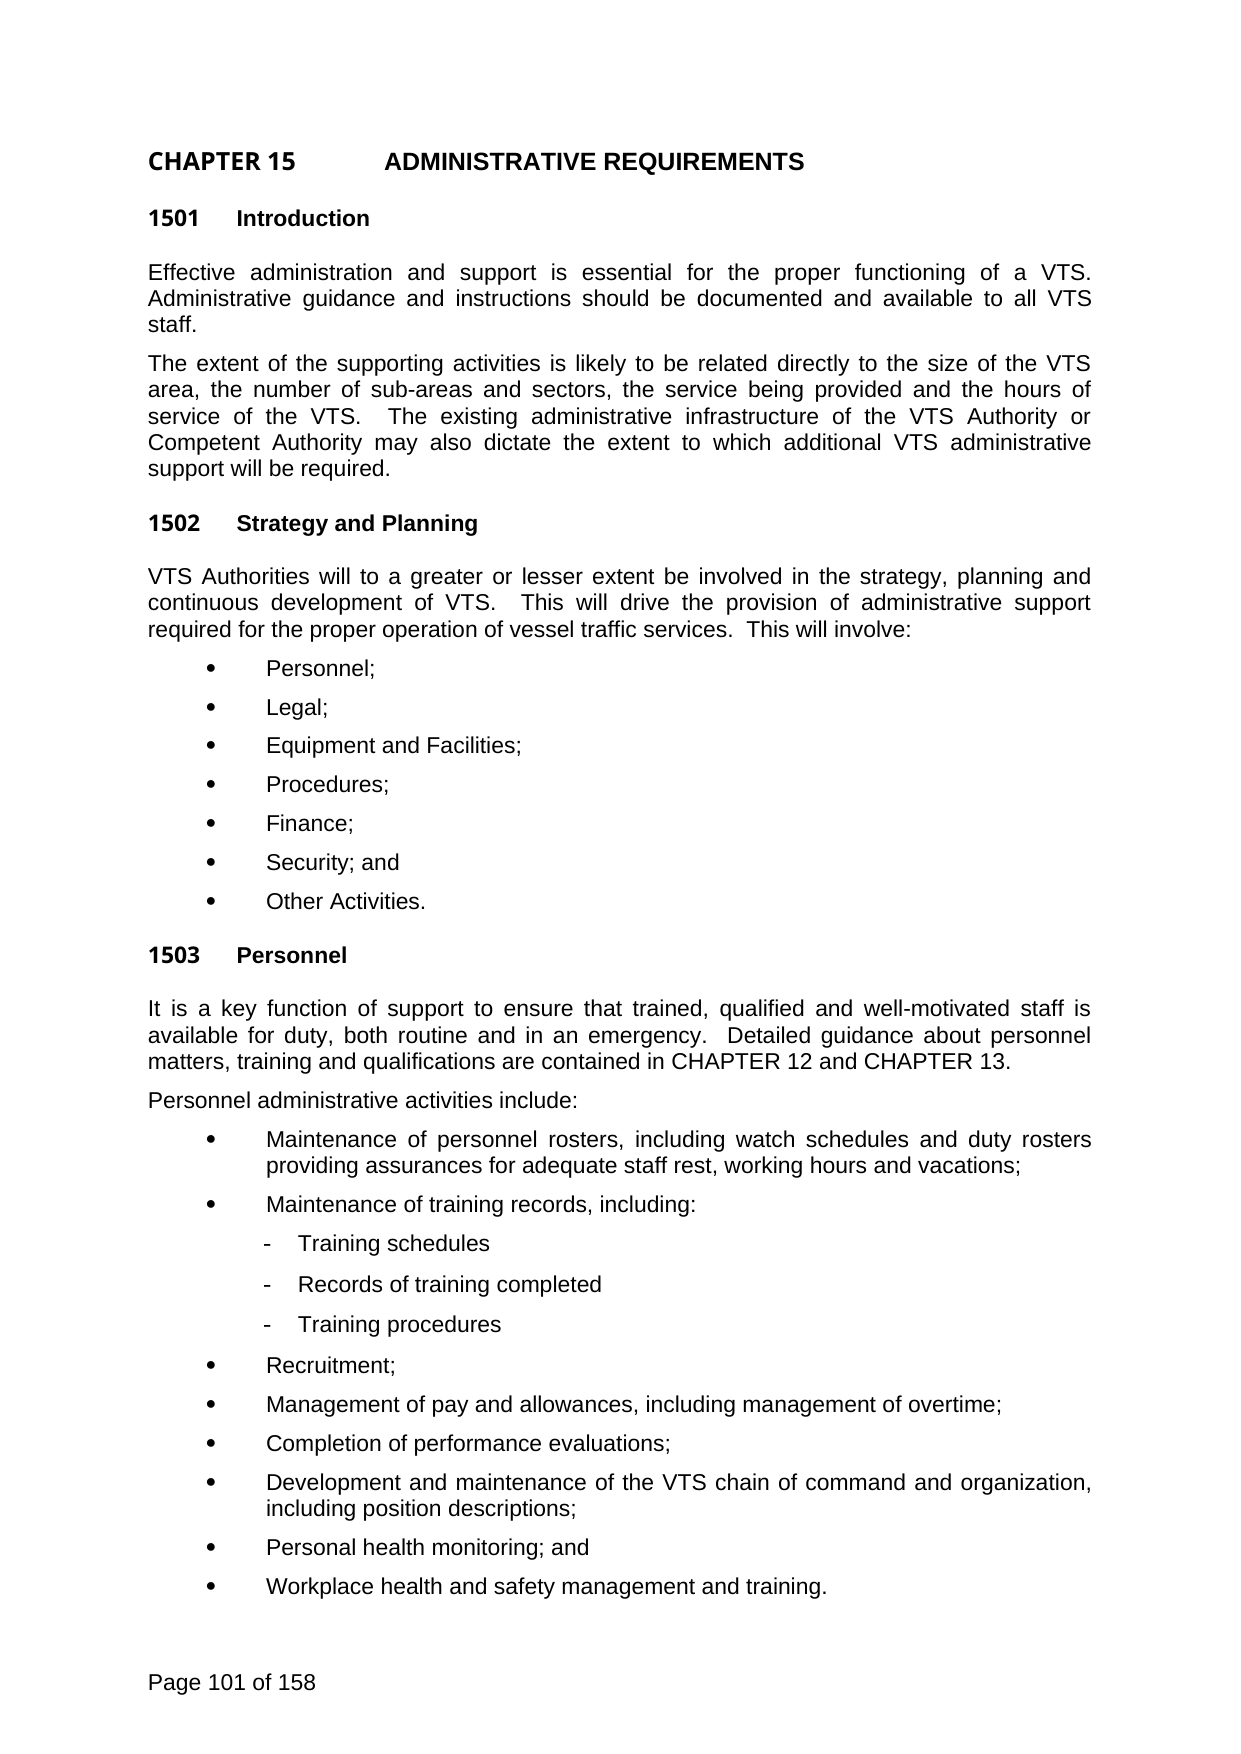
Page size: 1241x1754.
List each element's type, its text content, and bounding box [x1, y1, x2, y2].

text It is a key function of support to ensure that trained, qualified and well-motivated staff is available for duty, both routine and in an emergency. Detailed guidance about personnel matters, training and qualifications are contained in CHAPTER 12 and CHAPTER 13. [148, 995, 1092, 1074]
text Effective administration and support is essential for the proper functioning of a VTS. Administrative guidance and instructions should be documented and available to all VTS staff. [148, 258, 1092, 337]
text Personal health monitoring; and [207, 1534, 1092, 1560]
text Workplace health and safety management and training. [207, 1573, 1092, 1599]
list Records of training completed [260, 1271, 1092, 1299]
text Completion of performance evaluations; [207, 1430, 1092, 1456]
list Training procedures [260, 1311, 1092, 1340]
text Personnel administrative activities include: [148, 1087, 1092, 1113]
text Maintenance of training records, including: [207, 1191, 1092, 1217]
text Procedures; [207, 771, 1092, 797]
text Other Activities. [207, 888, 1092, 914]
text VTS Authorities will to a greater or lesser extent be involved in the strategy, planning and continuous development of VTS. This will drive the provision of administrative support required for the proper operation of vessel traffic services. This will involve: [148, 563, 1092, 642]
subtitle Strategy and Planning [148, 507, 1092, 538]
text Recruitment; [207, 1352, 1092, 1379]
text Management of pay and allowances, including management of overtime; [207, 1391, 1092, 1417]
text Finance; [207, 810, 1092, 836]
list Training schedules [260, 1230, 1092, 1258]
text Maintenance of personnel rosters, including watch schedules and duty rosters providing assurances for adequate staff rest, working hours and vacations; [207, 1126, 1092, 1178]
text The extent of the supporting activities is likely to be related directly to the size of the VTS area, the number of sub-areas and sectors, the service being provided and the hours of service of the VTS. The existing administrative infrastructure of the VTS Authority or Competent Authority may also dictate the extent to which additional VTS administrative support will be required. [148, 350, 1092, 482]
subtitle Personnel [148, 939, 1092, 970]
subtitle ADMINISTRATIVE REQUIREMENTS [148, 143, 1092, 177]
text Development and maintenance of the VTS chain of command and organization, including position descriptions; [207, 1469, 1092, 1522]
text Equipment and Facilities; [207, 732, 1092, 759]
text Legal; [207, 693, 1092, 720]
subtitle Introduction [148, 202, 1092, 233]
text Security; and [207, 849, 1092, 875]
text Personnel; [207, 654, 1092, 681]
